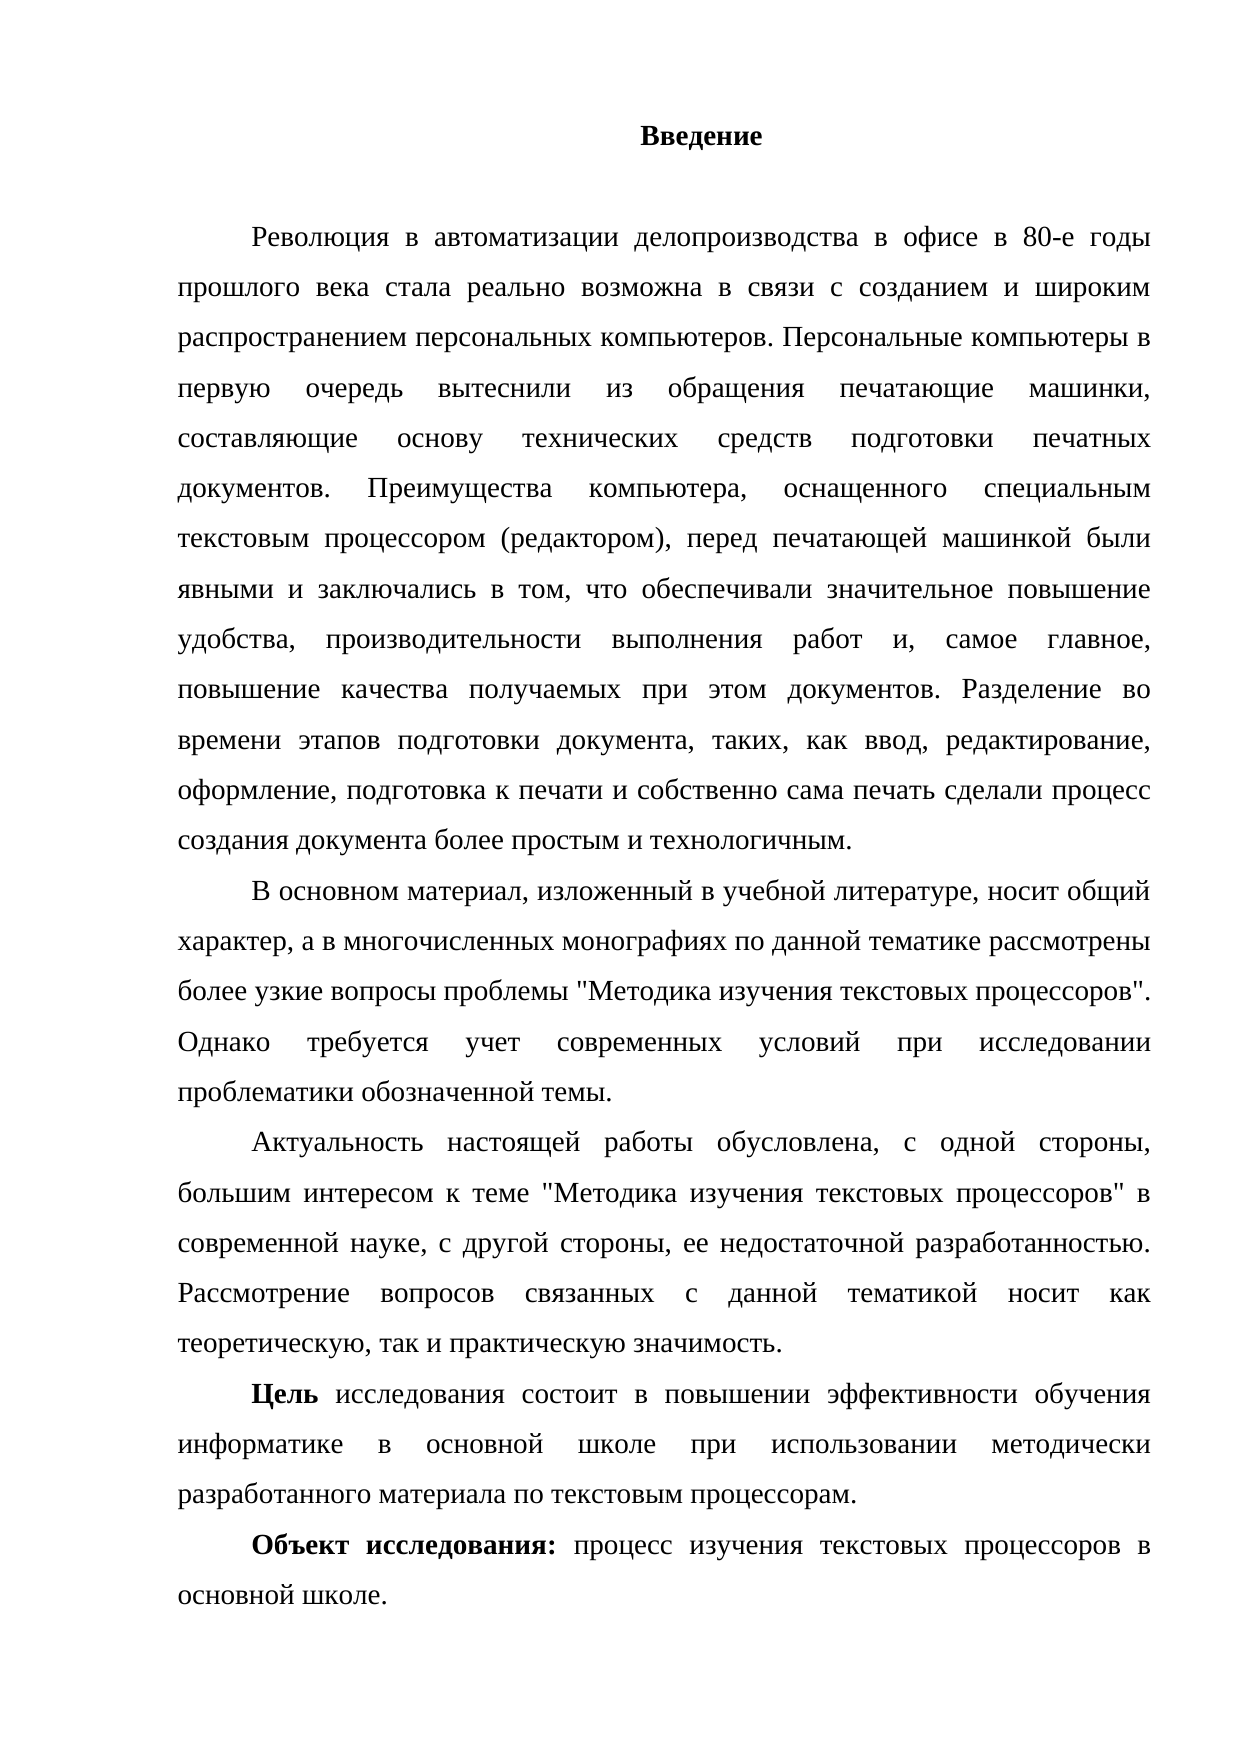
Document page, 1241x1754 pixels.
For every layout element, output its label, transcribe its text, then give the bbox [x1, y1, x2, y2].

text В основном материал, изложенный в учебной литературе, носит общий характер, а в многочисленных монографиях по данной тематике рассмотрены более узкие вопросы проблемы "Методика изучения текстовых процессоров". Однако требуется учет современных условий при исследовании проблематики обозначенной темы. [177, 873, 1152, 1108]
text Революция в автоматизации делопроизводства в офисе в 80-е годы прошлого века стала реально возможна в связи с созданием и широким распространением персональных компьютеров. Персональные компьютеры в первую очередь вытеснили из обращения печатающие машинки, составляющие основу технических средств подготовки печатных документов. Преимущества компьютера, оснащенного специальным текстовым процессором (редактором), перед печатающей машинкой были явными и заключались в том, что обеспечивали значительное повышение удобства, производительности выполнения работ и, самое главное, повышение качества получаемых при этом документов. Разделение во времени этапов подготовки документа, таких, как ввод, редактирование, оформление, подготовка к печати и собственно сама печать сделали процесс создания документа более простым и технологичным. [177, 219, 1152, 856]
text Введение [177, 118, 1152, 152]
text Объект исследования: процесс изучения текстовых процессоров в основной школе. [177, 1527, 1152, 1611]
text Цель исследования состоит в повышении эффективности обучения информатике в основной школе при использовании методически разработанного материала по текстовым процессорам. [177, 1376, 1152, 1510]
text Актуальность настоящей работы обусловлена, с одной стороны, большим интересом к теме "Методика изучения текстовых процессоров" в современной науке, с другой стороны, ее недостаточной разработанностью. Рассмотрение вопросов связанных с данной тематикой носит как теоретическую, так и практическую значимость. [177, 1124, 1152, 1359]
